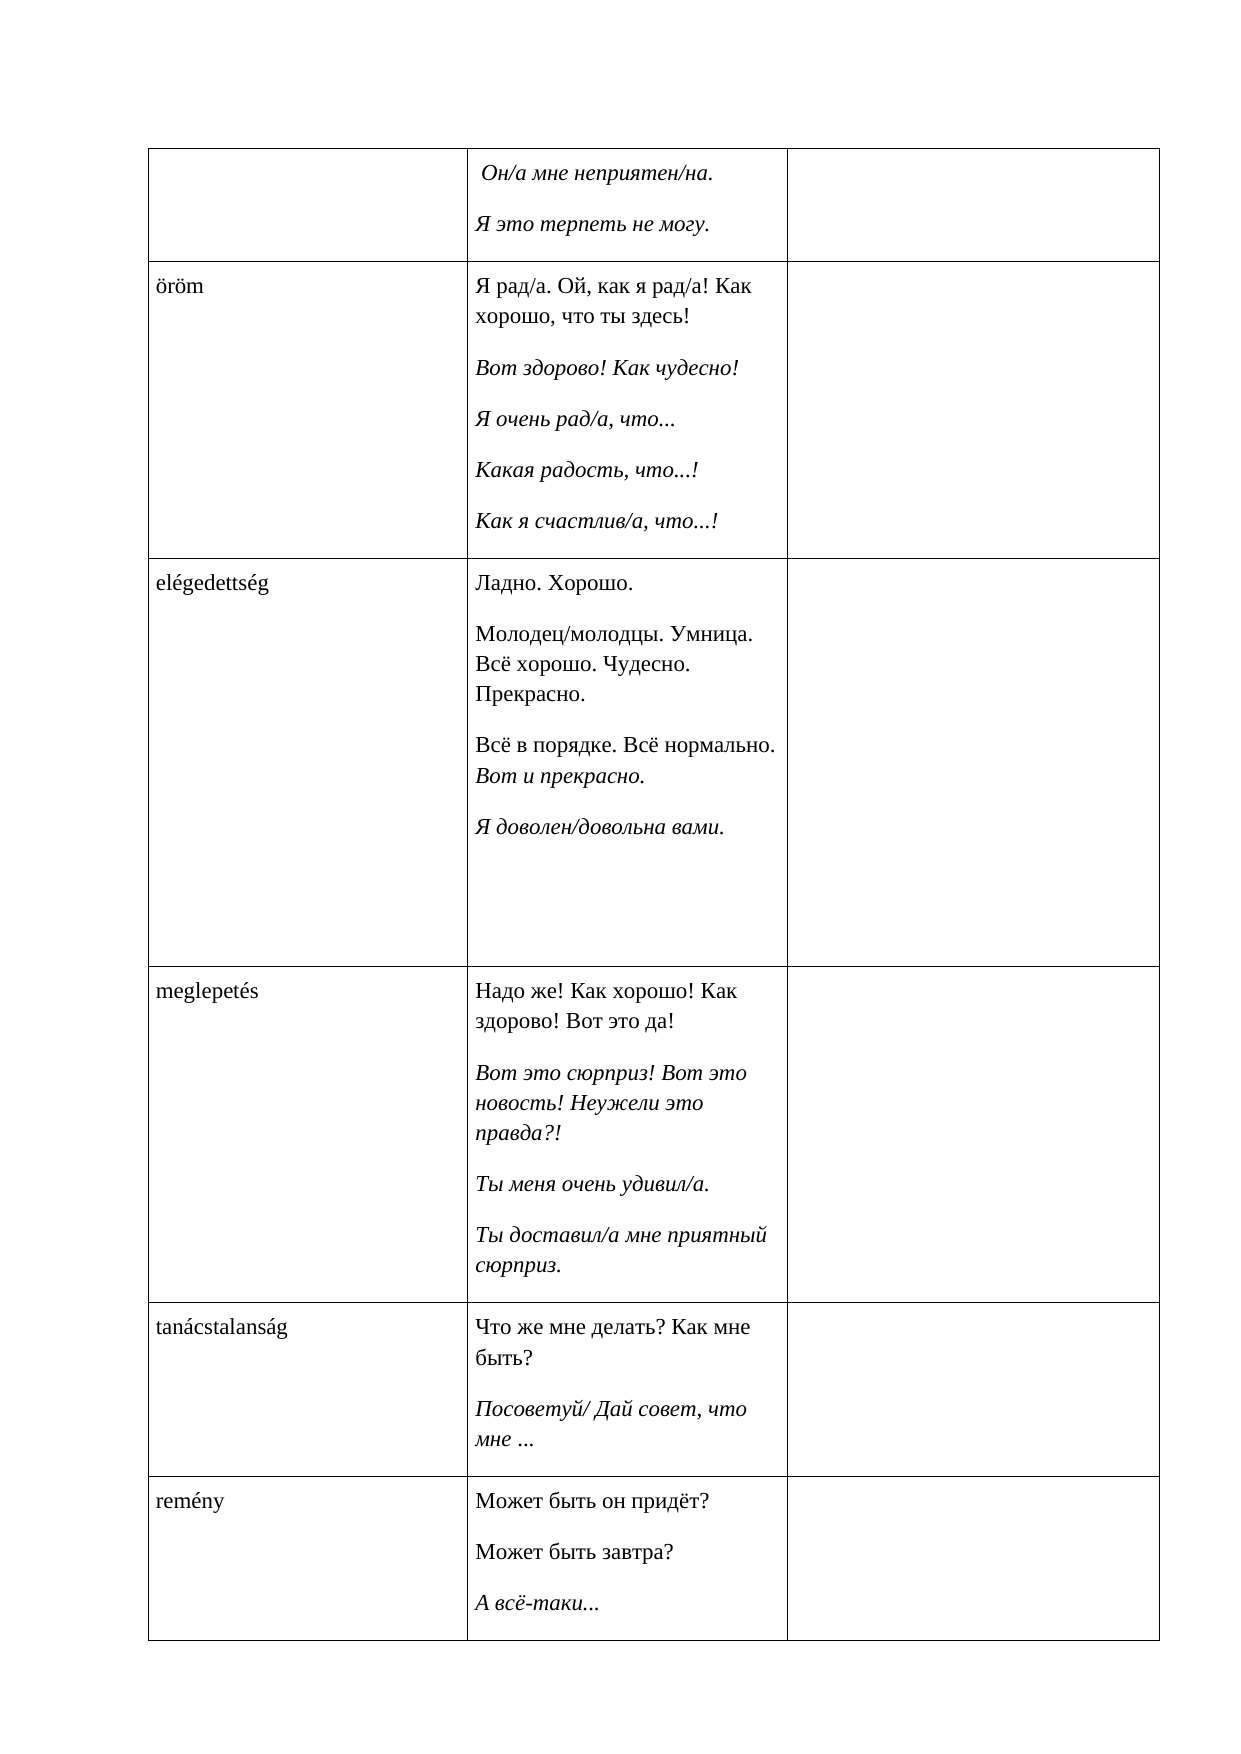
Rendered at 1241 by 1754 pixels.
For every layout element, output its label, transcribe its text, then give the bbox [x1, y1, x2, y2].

table_cell elégedettség [149, 559, 467, 966]
table_cell [788, 559, 1159, 966]
table_cell Я рад/а. Ой, как я рад/а! Как хорошо, что ты здесь! Вот здорово! Как чудесно! Я очень рад/а, что... Какая радость, что...! Как я счастлив/а, что...! [468, 262, 787, 557]
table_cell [468, 1477, 787, 1640]
table_cell [788, 262, 1159, 557]
table_header [788, 149, 1159, 261]
table_cell tanácstalanság [149, 1303, 467, 1476]
table_cell [788, 1303, 1159, 1476]
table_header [149, 149, 467, 261]
table_cell Надо же! Как хорошо! Как здорово! Вот это да! Вот это сюрприз! Вот это новость! Неужели это правда?! Ты меня очень удивил/а. Ты доставил/а мне приятный сюрприз. [468, 967, 787, 1302]
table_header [468, 149, 787, 261]
table_cell öröm [149, 262, 467, 557]
table_cell Что же мне делать? Как мне быть? Посоветуй/ Дай совет, что мне ... [468, 1303, 787, 1476]
table_cell meglepetés [149, 967, 467, 1302]
table_cell [788, 1477, 1159, 1640]
table_cell [788, 967, 1159, 1302]
table_cell remény [149, 1477, 467, 1640]
table_cell Ладно. Хорошо. Молодец/молодцы. Умница. Всё хорошо. Чудесно. Прекрасно. Всё в порядке. Всё нормально. Вот и прекрасно. Я доволен/довольна вами. [468, 559, 787, 966]
